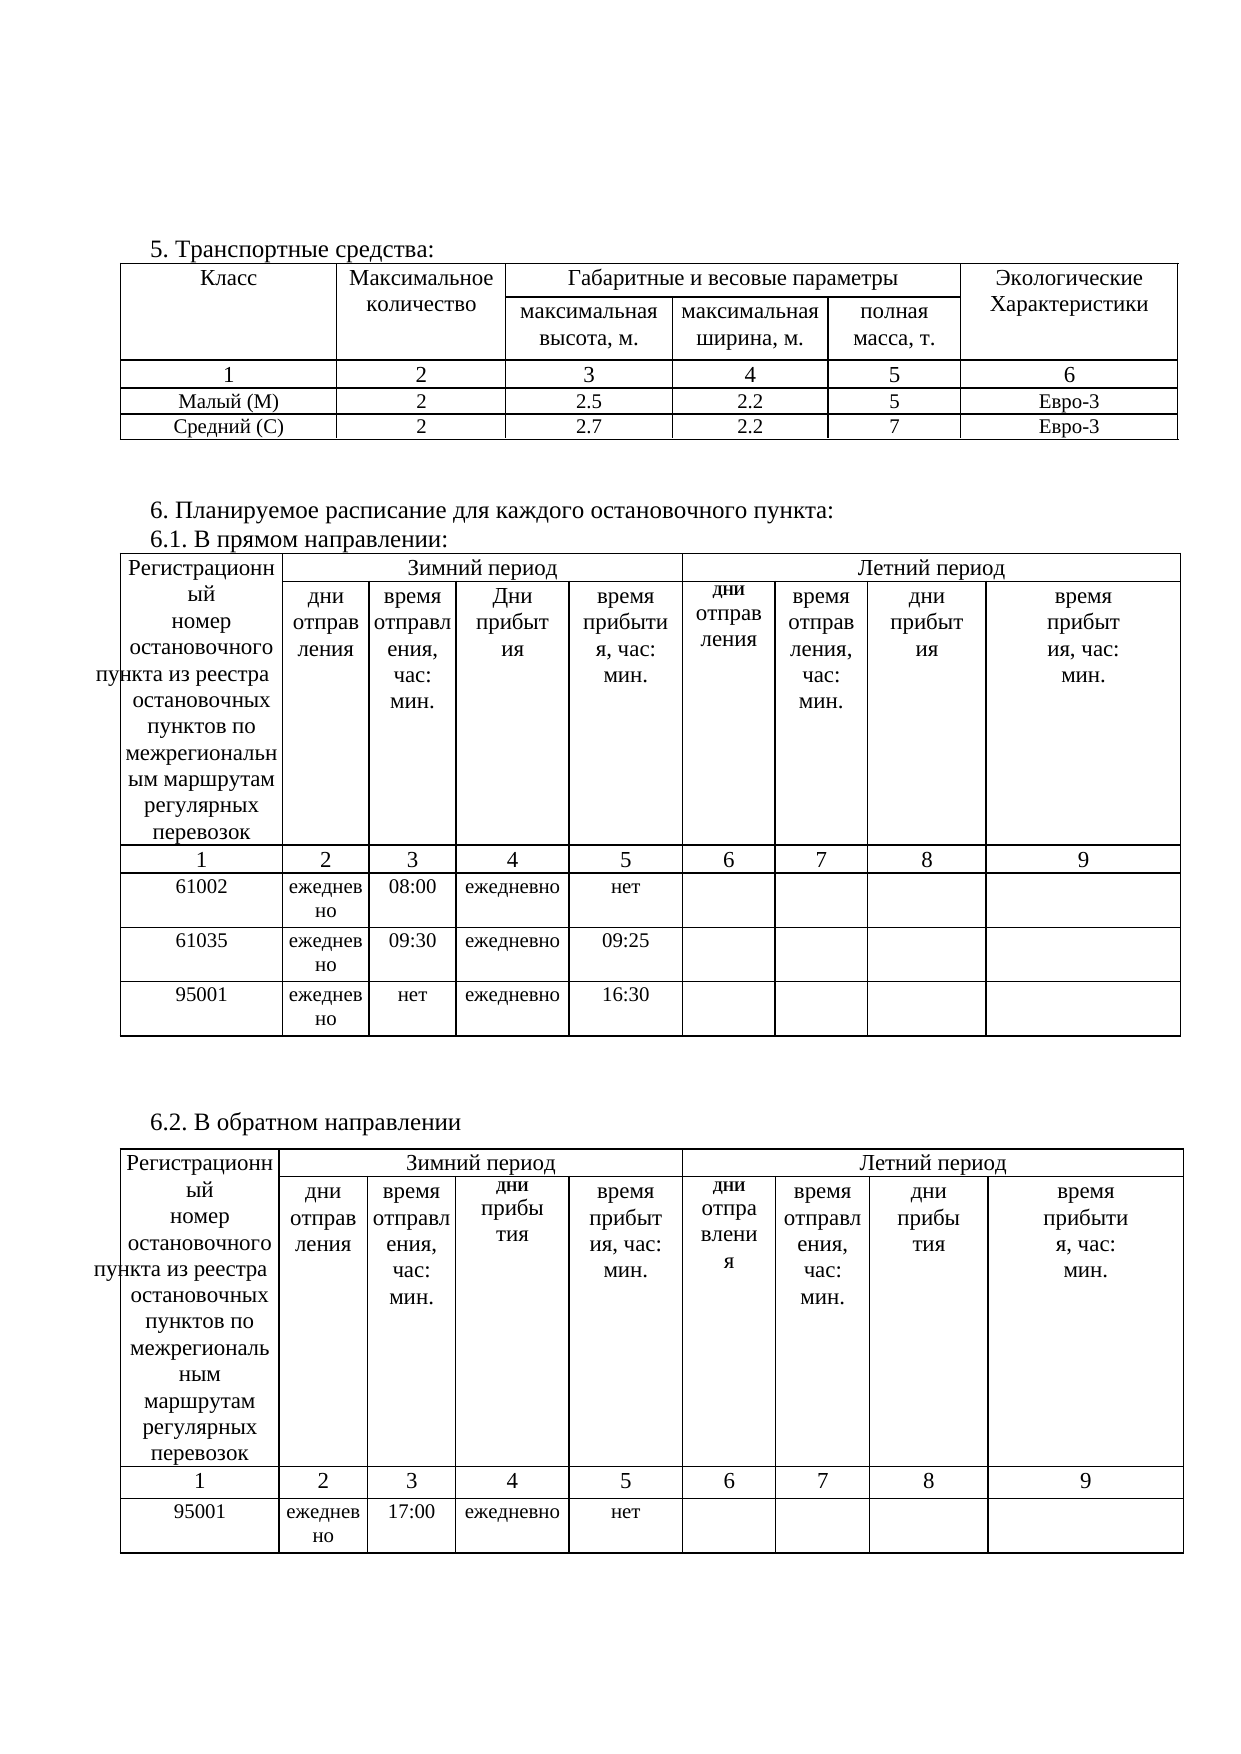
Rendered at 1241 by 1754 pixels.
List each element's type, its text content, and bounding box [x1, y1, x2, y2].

table_cell [776, 928, 867, 981]
table_cell 4 [456, 1467, 568, 1498]
table_cell время прибыти я, час: мин. [570, 582, 682, 844]
text 5. Транспортные средства: [150, 234, 1090, 263]
table_cell 6 [683, 1467, 775, 1498]
table_cell ежедневно [457, 982, 568, 1035]
table_cell [683, 874, 774, 926]
table_cell 9 [989, 1467, 1183, 1498]
table_header Зимний период [283, 554, 682, 581]
table_cell 1 [121, 846, 282, 872]
table_cell [870, 1499, 987, 1552]
table_cell 7 [829, 415, 960, 438]
table_cell ежедневно [456, 1499, 568, 1552]
table_cell [987, 874, 1180, 926]
table_cell [683, 982, 774, 1035]
table_cell время отправ ления, час: мин. [776, 582, 867, 844]
table_cell 3 [368, 1467, 455, 1498]
table_cell [868, 874, 985, 926]
table_cell нет [370, 982, 455, 1035]
table_cell ежедневно [283, 874, 368, 926]
table_cell 3 [506, 361, 672, 387]
table_cell нет [570, 874, 682, 926]
table_header Максимальное количество [337, 264, 505, 359]
table_cell дни прибыт ия [868, 582, 985, 844]
table_cell полная масса, т. [829, 298, 960, 359]
table_cell 2.2 [673, 415, 827, 438]
table_cell время отправл ения, час: мин. [368, 1177, 455, 1466]
table_cell Малый (М) [121, 389, 336, 413]
table_cell 5 [570, 1467, 682, 1498]
table_cell 8 [868, 846, 985, 872]
table_cell 09:25 [570, 928, 682, 981]
table_cell [987, 982, 1180, 1035]
table_cell [989, 1499, 1183, 1552]
table_cell 3 [370, 846, 455, 872]
text 6.2. В обратном направлении [150, 1107, 1090, 1135]
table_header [121, 1150, 278, 1466]
table_cell Дни прибыт ия [457, 582, 568, 844]
table_cell нет [570, 1499, 682, 1552]
table_cell максимальная ширина, м. [673, 298, 827, 359]
table_cell 2.5 [506, 389, 672, 413]
table_cell [868, 928, 985, 981]
table_cell 6 [683, 846, 774, 872]
table_cell дни отправ ления [283, 582, 368, 844]
table_cell 95001 [121, 1499, 278, 1552]
table_cell 2 [280, 1467, 367, 1498]
table_cell 17:00 [368, 1499, 455, 1552]
table_cell максимальная высота, м. [506, 298, 672, 359]
table_cell 16:30 [570, 982, 682, 1035]
table_cell 95001 [121, 982, 282, 1035]
table_cell дни отправ ления [280, 1177, 367, 1466]
table_cell 5 [829, 361, 960, 387]
table_cell 2 [337, 389, 505, 413]
table_header Класс [121, 264, 336, 359]
table_cell 08:00 [370, 874, 455, 926]
table_header Летний период [683, 554, 1180, 581]
table_cell 2.2 [673, 389, 827, 413]
table_cell дни прибы тия [870, 1177, 987, 1466]
table_header Летний период [683, 1150, 1183, 1176]
table_cell 5 [570, 846, 682, 872]
text 6.1. В прямом направлении: [150, 524, 1090, 553]
table_cell время прибыти я, час: мин. [989, 1177, 1183, 1466]
table_cell Евро-3 [961, 389, 1177, 413]
table_cell 61002 [121, 874, 282, 926]
table_cell 5 [829, 389, 960, 413]
table_cell 4 [457, 846, 568, 872]
table_cell 61035 [121, 928, 282, 981]
table_cell [776, 982, 867, 1035]
table_cell Евро-3 [961, 415, 1177, 438]
table_cell 1 [121, 361, 336, 387]
table_cell ежедневно [283, 982, 368, 1035]
table_cell ДНИ прибы тия [456, 1177, 568, 1466]
table_cell [683, 928, 774, 981]
table_cell ежедневно [280, 1499, 367, 1552]
table_cell 2 [337, 415, 505, 438]
table_cell 6 [961, 361, 1177, 387]
table_cell ДНИ отправ ления [683, 582, 774, 844]
table_cell [683, 1499, 775, 1552]
table_cell ДНИ отпра влени я [683, 1177, 775, 1466]
table_cell [776, 874, 867, 926]
table_cell 09:30 [370, 928, 455, 981]
table_cell 7 [776, 1467, 869, 1498]
table_header Регистрационный номер остановочного пункта из реестра остановочных пунктов по межрегиональным маршрутам регулярных перевозок [121, 554, 282, 844]
table_header Зимний период [280, 1150, 682, 1176]
table_header Экологические Характеристики [961, 264, 1177, 359]
table_cell время прибыт ия, час: мин. [570, 1177, 682, 1466]
table_cell время отправл ения, час: мин. [776, 1177, 869, 1466]
table_cell ежедневно [457, 928, 568, 981]
table_cell [987, 928, 1180, 981]
text 6. Планируемое расписание для каждого остановочного пункта: [150, 495, 1090, 524]
table_cell [776, 1499, 869, 1552]
table_cell 2.7 [506, 415, 672, 438]
table_cell Средний (С) [121, 415, 336, 438]
table_cell ежедневно [457, 874, 568, 926]
table_cell 4 [673, 361, 827, 387]
table_cell 8 [870, 1467, 987, 1498]
table_cell 2 [337, 361, 505, 387]
table_cell 2 [283, 846, 368, 872]
table_cell время отправл ения, час: мин. [370, 582, 455, 844]
table_cell [868, 982, 985, 1035]
table_cell 9 [987, 846, 1180, 872]
table_cell 1 [121, 1467, 278, 1498]
table_cell ежедневно [283, 928, 368, 981]
table_cell время прибыт ия, час: мин. [987, 582, 1180, 844]
table_cell 7 [776, 846, 867, 872]
table_header Габаритные и весовые параметры [506, 264, 960, 296]
